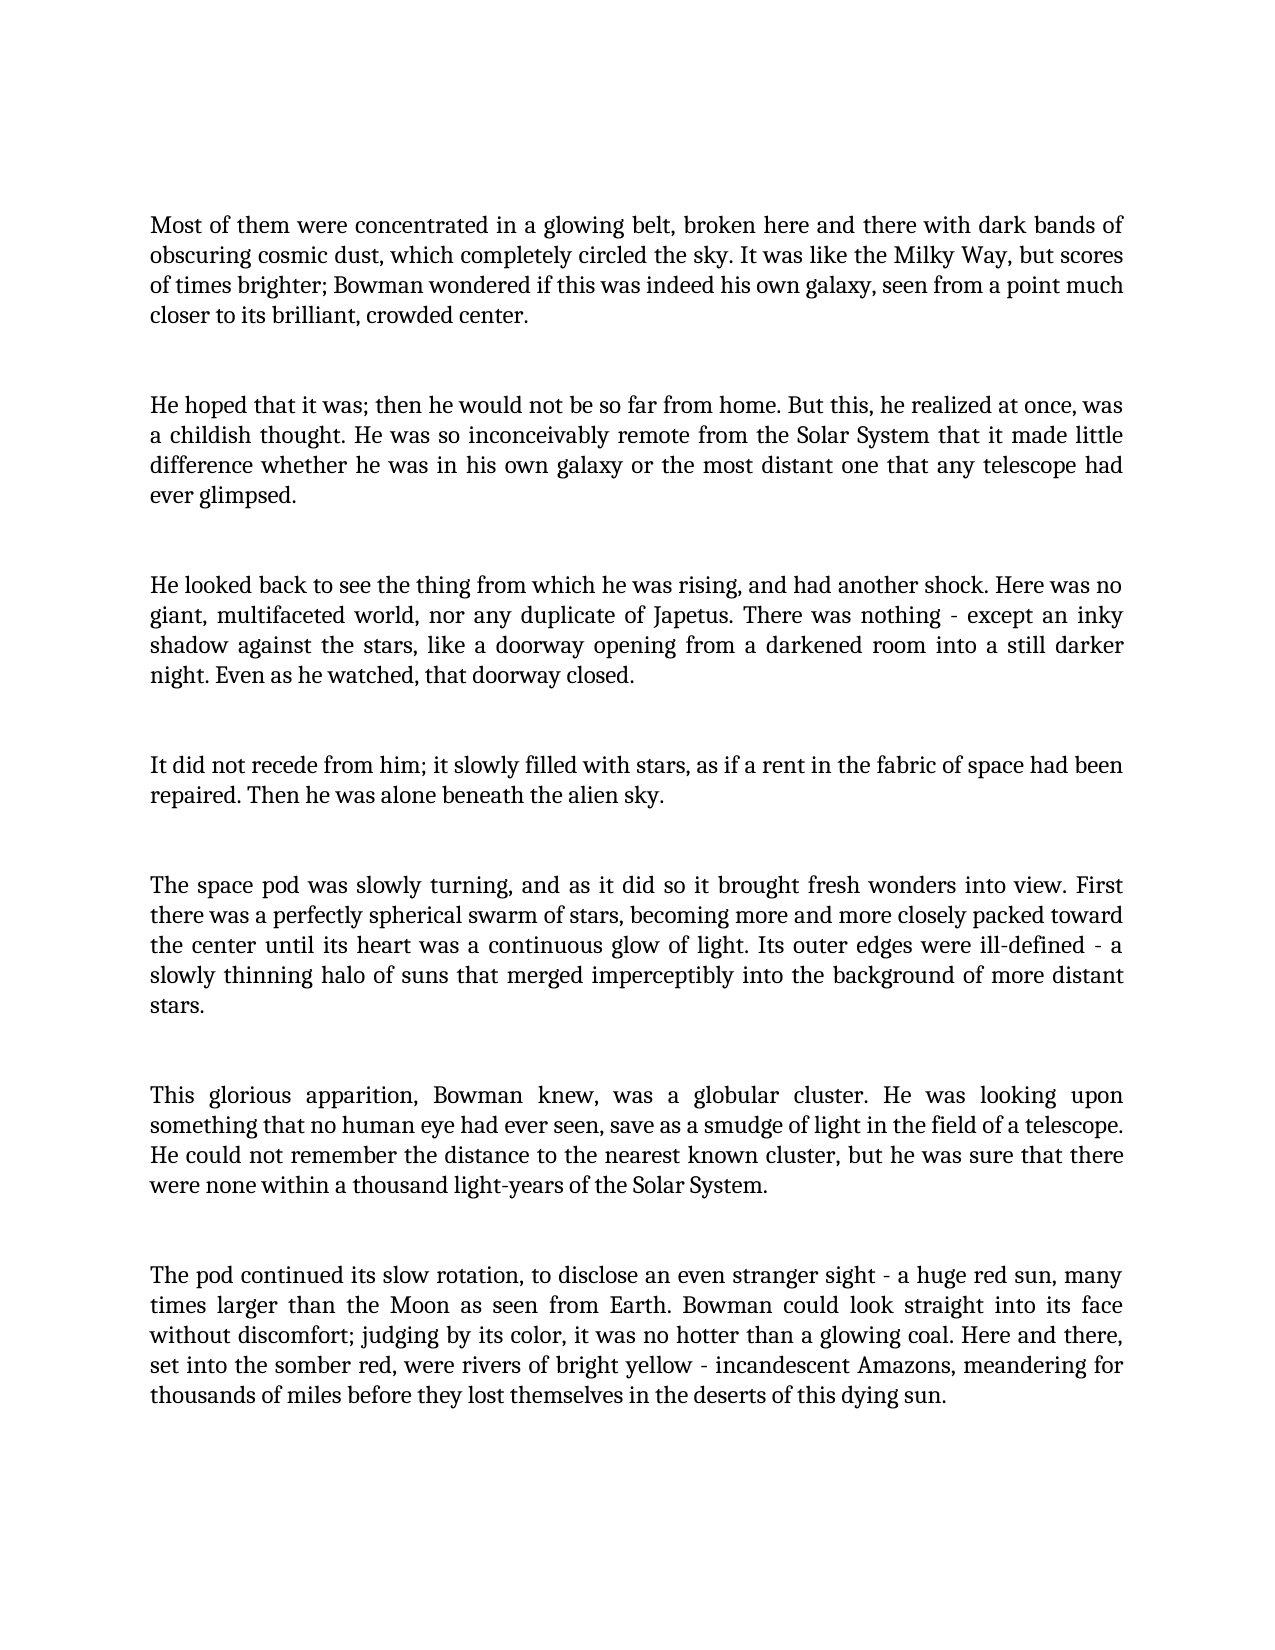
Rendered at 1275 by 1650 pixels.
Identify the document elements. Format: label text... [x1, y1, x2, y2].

text It did not recede from him; it slowly filled with stars, as if a rent in the fabric of space had been repaired. Then he was alone beneath the alien sky. [150, 750, 1125, 810]
text The space pod was slowly turning, and as it did so it brought fresh wonders into view. First there was a perfectly spherical swarm of stars, becoming more and more closely packed toward the center until its heart was a continuous glow of light. Its outer edges were ill-defined - a slowly thinning halo of suns that merged imperceptibly into the background of more distant stars. [150, 870, 1125, 1020]
text The pod continued its slow rotation, to disclose an even stranger sight - a huge red sun, many times larger than the Moon as seen from Earth. Bowman could look straight into its face without discomfort; judging by its color, it was no hotter than a glowing coal. Here and there, set into the somber red, were rivers of bright yellow - incandescent Amazons, meandering for thousands of miles before they lost themselves in the deserts of this dying sun. [150, 1260, 1125, 1410]
text He looked back to see the thing from which he was rising, and had another shock. Here was no giant, multifaceted world, nor any duplicate of Japetus. There was nothing - except an inky shadow against the stars, like a doorway opening from a darkened room into a still darker night. Even as he watched, that doorway closed. [150, 570, 1125, 690]
text This glorious apparition, Bowman knew, was a globular cluster. He was looking upon something that no human eye had ever seen, save as a smudge of light in the field of a telescope. He could not remember the distance to the nearest known cluster, but he was sure that there were none within a thousand light-years of the Solar System. [150, 1080, 1125, 1200]
text Most of them were concentrated in a glowing belt, broken here and there with dark bands of obscuring cosmic dust, which completely circled the sky. It was like the Milky Way, but scores of times brighter; Bowman wondered if this was indeed his own galaxy, seen from a point much closer to its brilliant, crowded center. [150, 210, 1125, 330]
text He hoped that it was; then he would not be so far from home. But this, he realized at once, was a childish thought. He was so inconceivably remote from the Solar System that it made little difference whether he was in his own galaxy or the most distant one that any telescope had ever glimpsed. [150, 390, 1125, 510]
